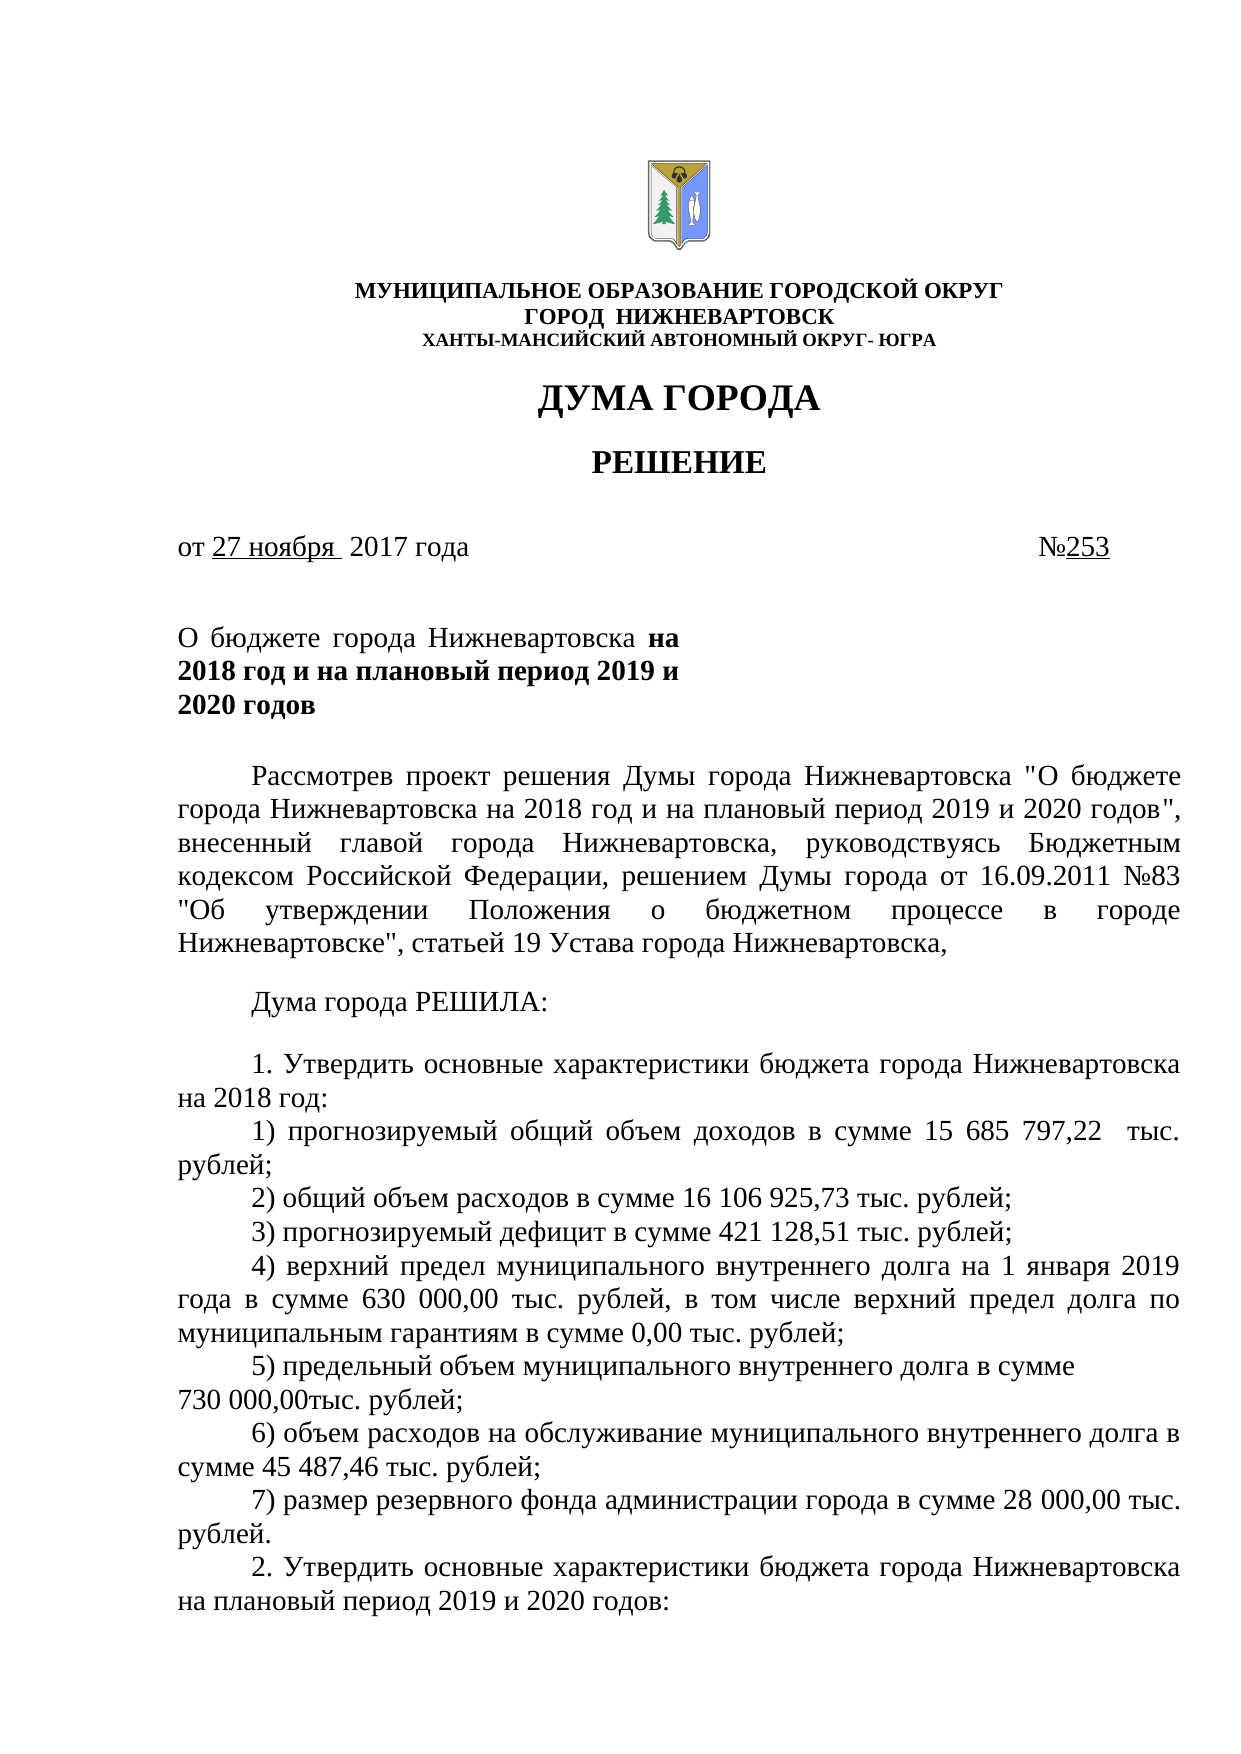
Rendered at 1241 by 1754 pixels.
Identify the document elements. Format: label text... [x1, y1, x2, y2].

text 2) общий объем расходов в сумме 16 106 925,73 тыс. рублей; [177, 1181, 1181, 1214]
text 1) прогнозируемый общий объем доходов в сумме 15 685 797,22 тыс. рублей; [177, 1113, 1181, 1181]
subtitle О бюджете города Нижневартовска на 2018 год и на плановый период 2019 и 2020 годов [177, 620, 679, 720]
text ДУМА ГОРОДА [177, 375, 1181, 418]
text 5) предельный объем муниципального внутреннего долга в сумме [177, 1348, 1181, 1382]
text 2. Утвердить основные характеристики бюджета города Нижневартовска на плановый период 2019 и 2020 годов: [177, 1549, 1181, 1617]
text ХАНТЫ-МАНСИЙСКИЙ АВТОНОМНЫЙ ОКРУГ- ЮГРА [177, 329, 1181, 351]
text 730 000,00тыс. рублей; [177, 1382, 1181, 1415]
text от 27 ноября 2017 года №253 [177, 529, 1181, 562]
text 7) размер резервного фонда администрации города в сумме 28 000,00 тыс. рублей. [177, 1482, 1181, 1549]
text 6) объем расходов на обслуживание муниципального внутреннего долга в сумме 45 487,46 тыс. рублей; [177, 1415, 1181, 1482]
text 3) прогнозируемый дефицит в сумме 421 128,51 тыс. рублей; [177, 1214, 1181, 1248]
text ГОРОД НИЖНЕВАРТОВСК [177, 303, 1181, 329]
text Дума города РЕШИЛА: [177, 984, 1181, 1018]
text МУНИЦИПАЛЬНОЕ ОБРАЗОВАНИЕ ГОРОДСКОЙ ОКРУГ [177, 277, 1181, 303]
text Рассмотрев проект решения Думы города Нижневартовска "О бюджете города Нижневартовска на 2018 год и на плановый период 2019 и 2020 годов", внесенный главой города Нижневартовска, руководствуясь Бюджетным кодексом Российской Федерации, решением Думы города от 16.09.2011 №83 "Об утверждении Положения о бюджетном процессе в городе Нижневартовске", статьей 19 Устава города Нижневартовска, [177, 758, 1181, 959]
text 1. Утвердить основные характеристики бюджета города Нижневартовска на 2018 год: [177, 1046, 1181, 1113]
text РЕШЕНИЕ [177, 442, 1181, 481]
text 4) верхний предел муниципального внутреннего долга на 1 января 2019 года в сумме 630 000,00 тыс. рублей, в том числе верхний предел долга по муниципальным гарантиям в сумме 0,00 тыс. рублей; [177, 1248, 1181, 1348]
